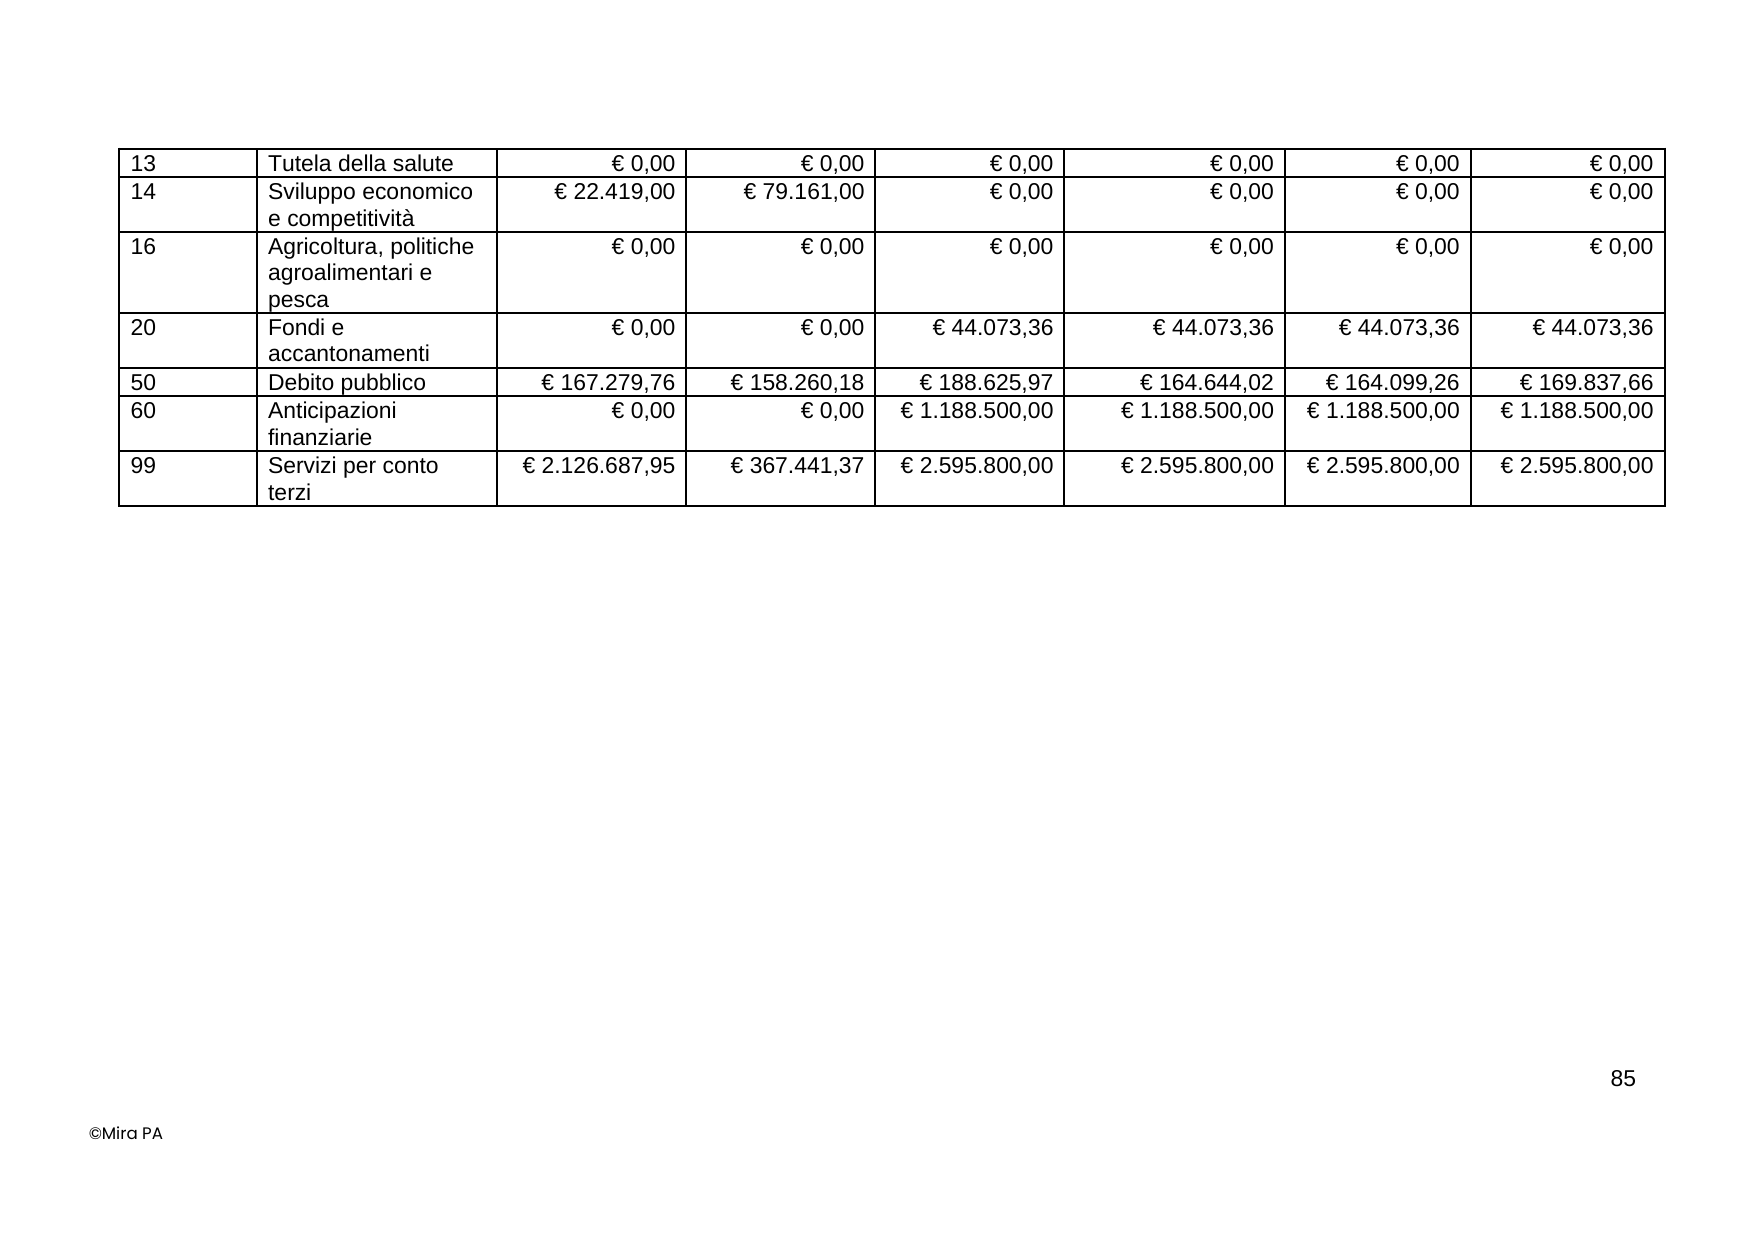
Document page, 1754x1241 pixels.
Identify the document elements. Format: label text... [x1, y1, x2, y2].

table_cell € 2.126.687,95 [498, 452, 685, 505]
table_cell 60 [120, 397, 256, 450]
table_cell € 0,00 [498, 314, 685, 367]
table_cell € 2.595.800,00 [1065, 452, 1284, 505]
table_cell 13 [120, 150, 256, 176]
table_cell Anticipazioni finanziarie [258, 397, 496, 450]
table_cell € 2.595.800,00 [1286, 452, 1470, 505]
table_cell Debito pubblico [258, 369, 496, 395]
table_cell € 44.073,36 [1065, 314, 1284, 367]
table_cell 16 [120, 233, 256, 312]
table_cell € 44.073,36 [1286, 314, 1470, 367]
table_cell 99 [120, 452, 256, 505]
table_cell € 22.419,00 [498, 178, 685, 231]
table_cell € 1.188.500,00 [876, 397, 1063, 450]
table_cell € 0,00 [1472, 150, 1664, 176]
table_cell € 167.279,76 [498, 369, 685, 395]
table_cell € 0,00 [498, 150, 685, 176]
table_cell Fondi e accantonamenti [258, 314, 496, 367]
table_cell € 158.260,18 [687, 369, 874, 395]
table_cell € 164.099,26 [1286, 369, 1470, 395]
table_cell € 1.188.500,00 [1286, 397, 1470, 450]
table_cell 50 [120, 369, 256, 395]
table_cell € 0,00 [1065, 233, 1284, 312]
table_cell Servizi per conto terzi [258, 452, 496, 505]
table_cell € 0,00 [498, 233, 685, 312]
table_cell € 0,00 [1472, 178, 1664, 231]
table_cell 14 [120, 178, 256, 231]
table_cell € 0,00 [687, 150, 874, 176]
table_cell € 0,00 [687, 314, 874, 367]
table_cell € 367.441,37 [687, 452, 874, 505]
table_cell € 0,00 [876, 178, 1063, 231]
table_cell € 0,00 [876, 233, 1063, 312]
table_cell € 44.073,36 [1472, 314, 1664, 367]
table_cell € 0,00 [1286, 150, 1470, 176]
table_cell € 169.837,66 [1472, 369, 1664, 395]
table_cell € 2.595.800,00 [876, 452, 1063, 505]
table_cell € 0,00 [876, 150, 1063, 176]
table_cell € 2.595.800,00 [1472, 452, 1664, 505]
table_cell € 0,00 [498, 397, 685, 450]
table_cell € 79.161,00 [687, 178, 874, 231]
table_cell € 188.625,97 [876, 369, 1063, 395]
table_cell 20 [120, 314, 256, 367]
table_cell € 1.188.500,00 [1472, 397, 1664, 450]
table_cell € 0,00 [1065, 178, 1284, 231]
table_cell € 0,00 [1286, 233, 1470, 312]
table_cell Tutela della salute [258, 150, 496, 176]
table_cell € 0,00 [687, 233, 874, 312]
table_cell € 0,00 [1286, 178, 1470, 231]
table_cell € 164.644,02 [1065, 369, 1284, 395]
table_cell € 1.188.500,00 [1065, 397, 1284, 450]
table_cell Sviluppo economico e competitività [258, 178, 496, 231]
table_cell € 44.073,36 [876, 314, 1063, 367]
table_cell € 0,00 [1065, 150, 1284, 176]
table_cell € 0,00 [687, 397, 874, 450]
table_cell € 0,00 [1472, 233, 1664, 312]
table_cell Agricoltura, politiche agroalimentari e pesca [258, 233, 496, 312]
